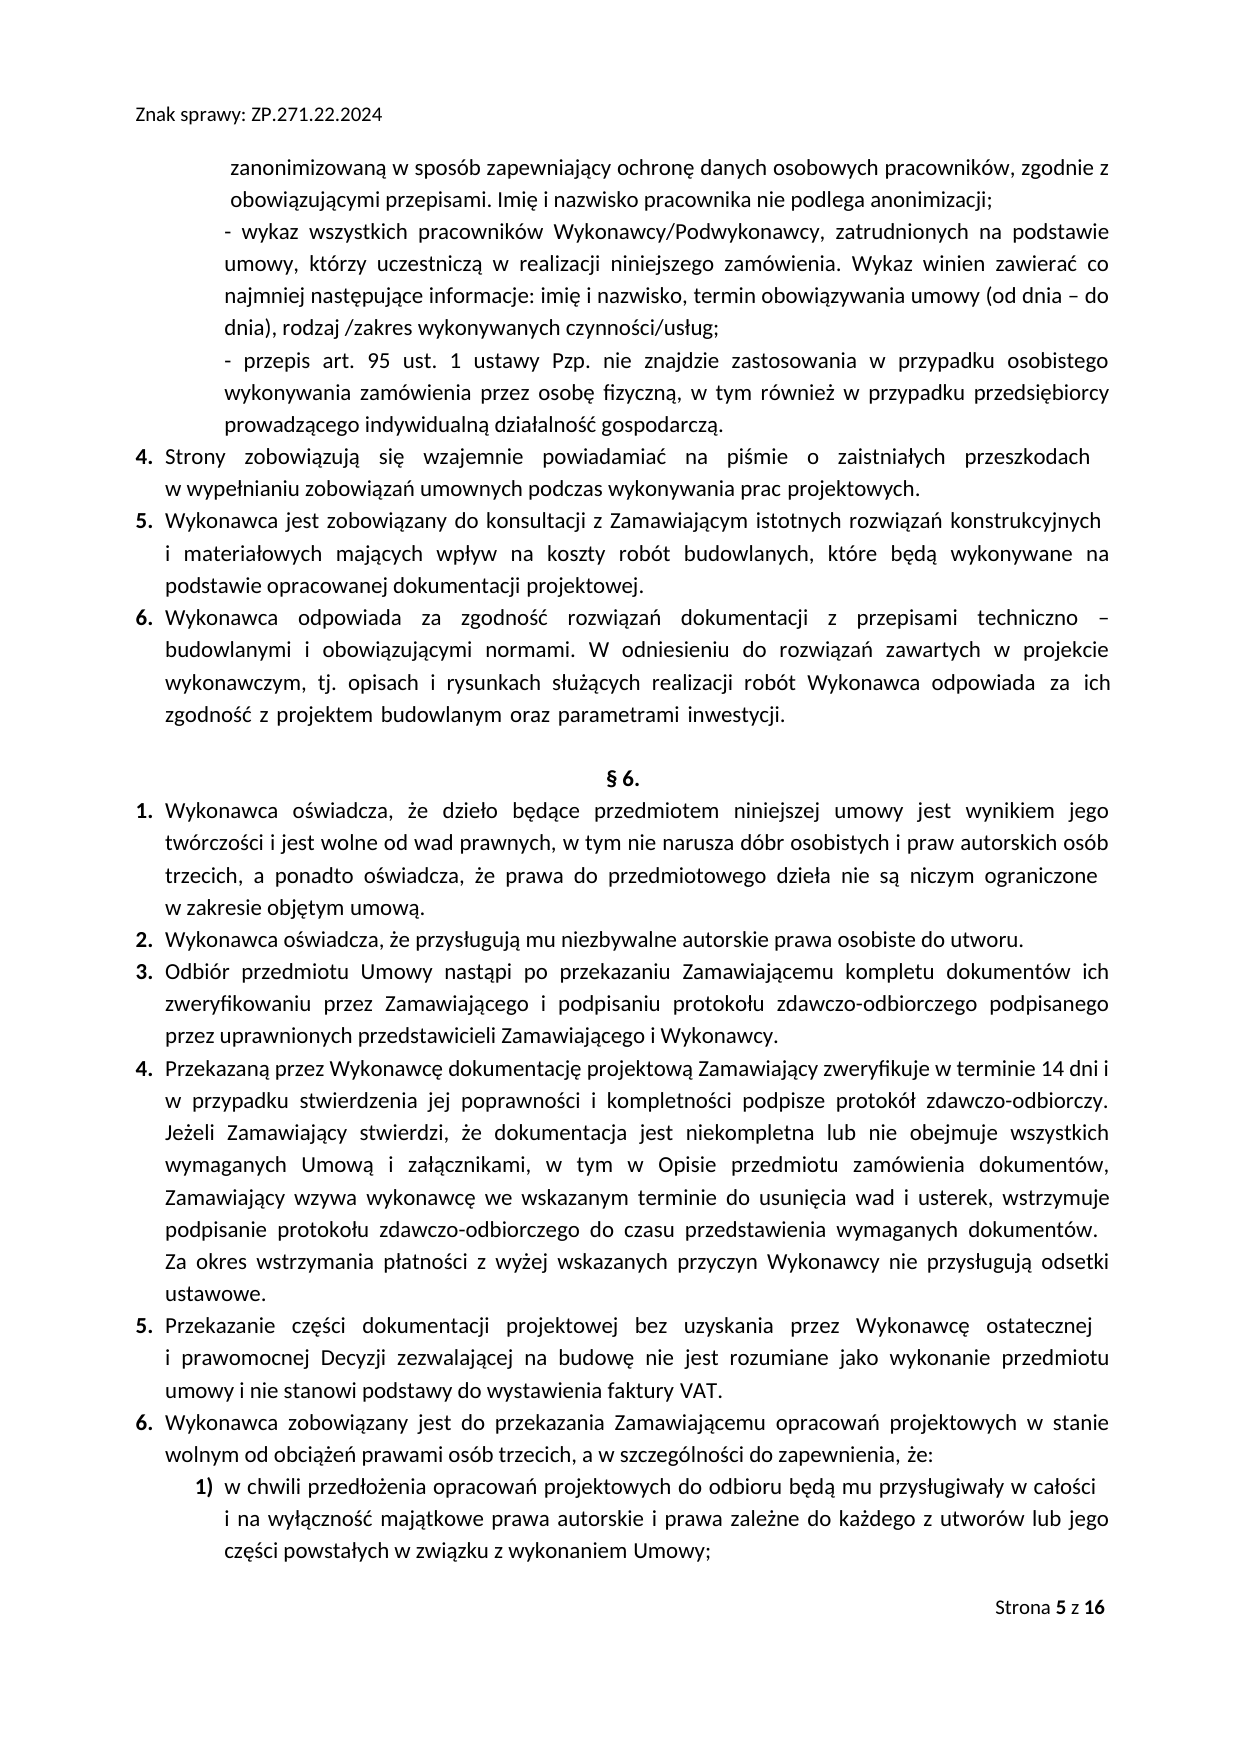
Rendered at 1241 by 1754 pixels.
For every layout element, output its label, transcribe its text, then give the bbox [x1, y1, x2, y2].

list Wykonawca odpowiada za zgodność rozwiązań dokumentacji z przepisami techniczno – budowlanymi i obowiązującymi normami. W odniesieniu do rozwiązań zawartych w projekcie wykonawczym, tj. opisach i rysunkach służących realizacji robót Wykonawca odpowiada za ich zgodność z projektem budowlanym oraz parametrami inwestycji. [135, 603, 1111, 728]
list w chwili przedłożenia opracowań projektowych do odbioru będą mu przysługiwały w całości i na wyłączność majątkowe prawa autorskie i prawa zależne do każdego z utworów lub jego części powstałych w związku z wykonaniem Umowy; [194, 1472, 1111, 1565]
list Odbiór przedmiotu Umowy nastąpi po przekazaniu Zamawiającemu kompletu dokumentów ich zweryfikowaniu przez Zamawiającego i podpisaniu protokołu zdawczo-odbiorczego podpisanego przez uprawnionych przedstawicieli Zamawiającego i Wykonawcy. [135, 957, 1111, 1050]
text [224, 153, 1111, 213]
list Strony zobowiązują się wzajemnie powiadamiać na piśmie o zaistniałych przeszkodach w wypełnianiu zobowiązań umownych podczas wykonywania prac projektowych. [135, 442, 1111, 502]
list Wykonawca oświadcza, że przysługują mu niezbywalne autorskie prawa osobiste do utworu. [135, 925, 1111, 953]
text - przepis art. 95 ust. 1 ustawy Pzp. nie znajdzie zastosowania w przypadku osobistego wykonywania zamówienia przez osobę fizyczną, w tym również w przypadku przedsiębiorcy prowadzącego indywidualną działalność gospodarczą. [224, 346, 1111, 438]
list Wykonawca zobowiązany jest do przekazania Zamawiającemu opracowań projektowych w stanie wolnym od obciążeń prawami osób trzecich, a w szczególności do zapewnienia, że: [135, 1408, 1111, 1468]
subtitle § 6. [135, 764, 1111, 792]
list Wykonawca oświadcza, że dzieło będące przedmiotem niniejszej umowy jest wynikiem jego twórczości i jest wolne od wad prawnych, w tym nie narusza dóbr osobistych i praw autorskich osób trzecich, a ponadto oświadcza, że prawa do przedmiotowego dzieła nie są niczym ograniczone w zakresie objętym umową. [135, 796, 1111, 921]
list Przekazaną przez Wykonawcę dokumentację projektową Zamawiający zweryfikuje w terminie 14 dni i w przypadku stwierdzenia jej poprawności i kompletności podpisze protokół zdawczo-odbiorczy. Jeżeli Zamawiający stwierdzi, że dokumentacja jest niekompletna lub nie obejmuje wszystkich wymaganych Umową i załącznikami, w tym w Opisie przedmiotu zamówienia dokumentów, Zamawiający wzywa wykonawcę we wskazanym terminie do usunięcia wad i usterek, wstrzymuje podpisanie protokołu zdawczo-odbiorczego do czasu przedstawienia wymaganych dokumentów. Za okres wstrzymania płatności z wyżej wskazanych przyczyn Wykonawcy nie przysługują odsetki ustawowe. [135, 1054, 1111, 1307]
list Przekazanie części dokumentacji projektowej bez uzyskania przez Wykonawcę ostatecznej i prawomocnej Decyzji zezwalającej na budowę nie jest rozumiane jako wykonanie przedmiotu umowy i nie stanowi podstawy do wystawienia faktury VAT. [135, 1311, 1111, 1404]
list Wykonawca jest zobowiązany do konsultacji z Zamawiającym istotnych rozwiązań konstrukcyjnych i materiałowych mających wpływ na koszty robót budowlanych, które będą wykonywane na podstawie opracowanej dokumentacji projektowej. [135, 507, 1111, 599]
list - wykaz wszystkich pracowników Wykonawcy/Podwykonawcy, zatrudnionych na podstawie umowy, którzy uczestniczą w realizacji niniejszego zamówienia. Wykaz winien zawierać co najmniej następujące informacje: imię i nazwisko, termin obowiązywania umowy (od dnia – do dnia), rodzaj /zakres wykonywanych czynności/usług; [224, 217, 1111, 342]
